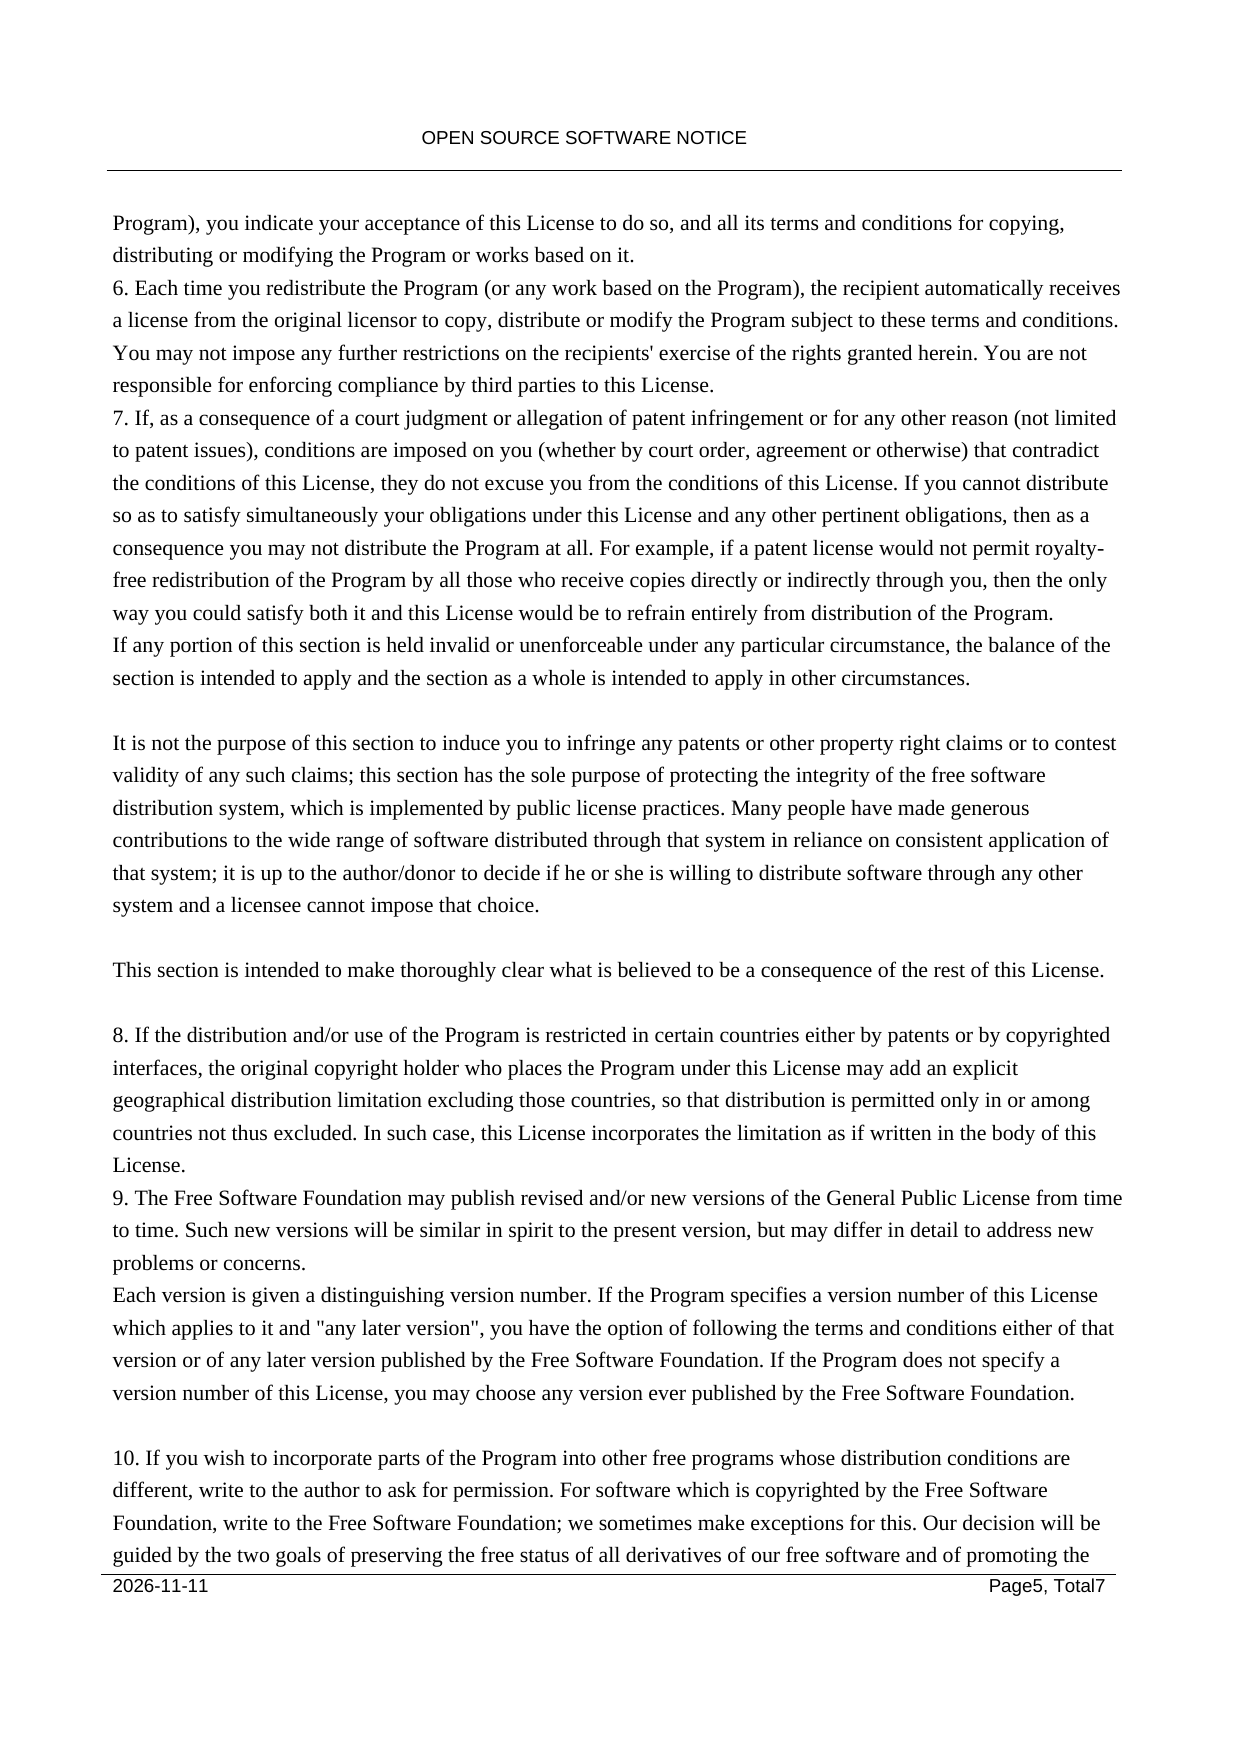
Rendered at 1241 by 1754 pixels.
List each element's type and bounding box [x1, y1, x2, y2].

text [112, 206, 1128, 1571]
